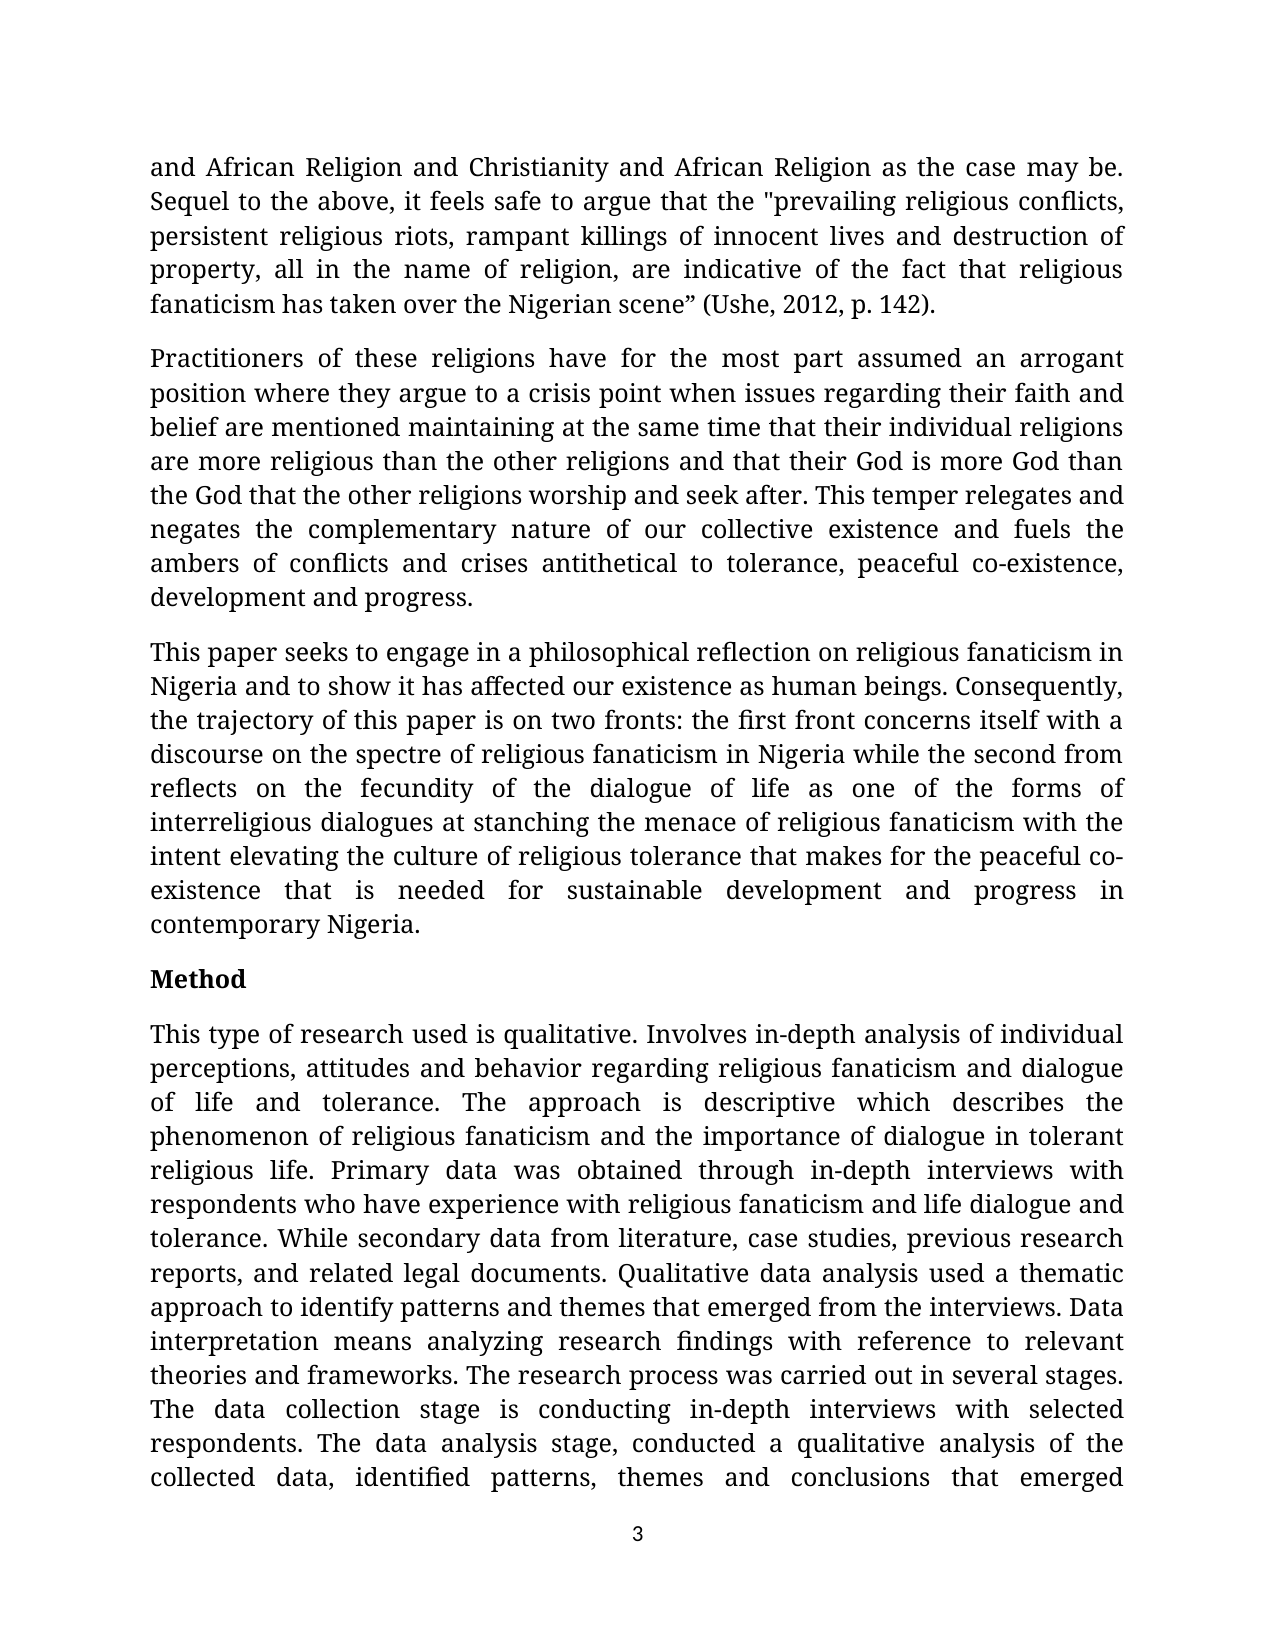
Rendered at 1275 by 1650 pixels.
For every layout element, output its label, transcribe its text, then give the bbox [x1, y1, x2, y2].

text This paper seeks to engage in a philosophical reflection on religious fanaticism in Nigeria and to show it has affected our existence as human beings. Consequently, the trajectory of this paper is on two fronts: the first front concerns itself with a discourse on the spectre of religious fanaticism in Nigeria while the second from reflects on the fecundity of the dialogue of life as one of the forms of interreligious dialogues at stanching the menace of religious fanaticism with the intent elevating the culture of religious tolerance that makes for the peaceful co-existence that is needed for sustainable development and progress in contemporary Nigeria. [150, 634, 1125, 941]
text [150, 1017, 1125, 1494]
text Method [150, 962, 1125, 996]
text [150, 150, 1125, 320]
text Practitioners of these religions have for the most part assumed an arrogant position where they argue to a crisis point when issues regarding their faith and belief are mentioned maintaining at the same time that their individual religions are more religious than the other religions and that their God is more God than the God that the other religions worship and seek after. This temper relegates and negates the complementary nature of our collective existence and fuels the ambers of conflicts and crises antithetical to tolerance, peaceful co-existence, development and progress. [150, 341, 1125, 614]
